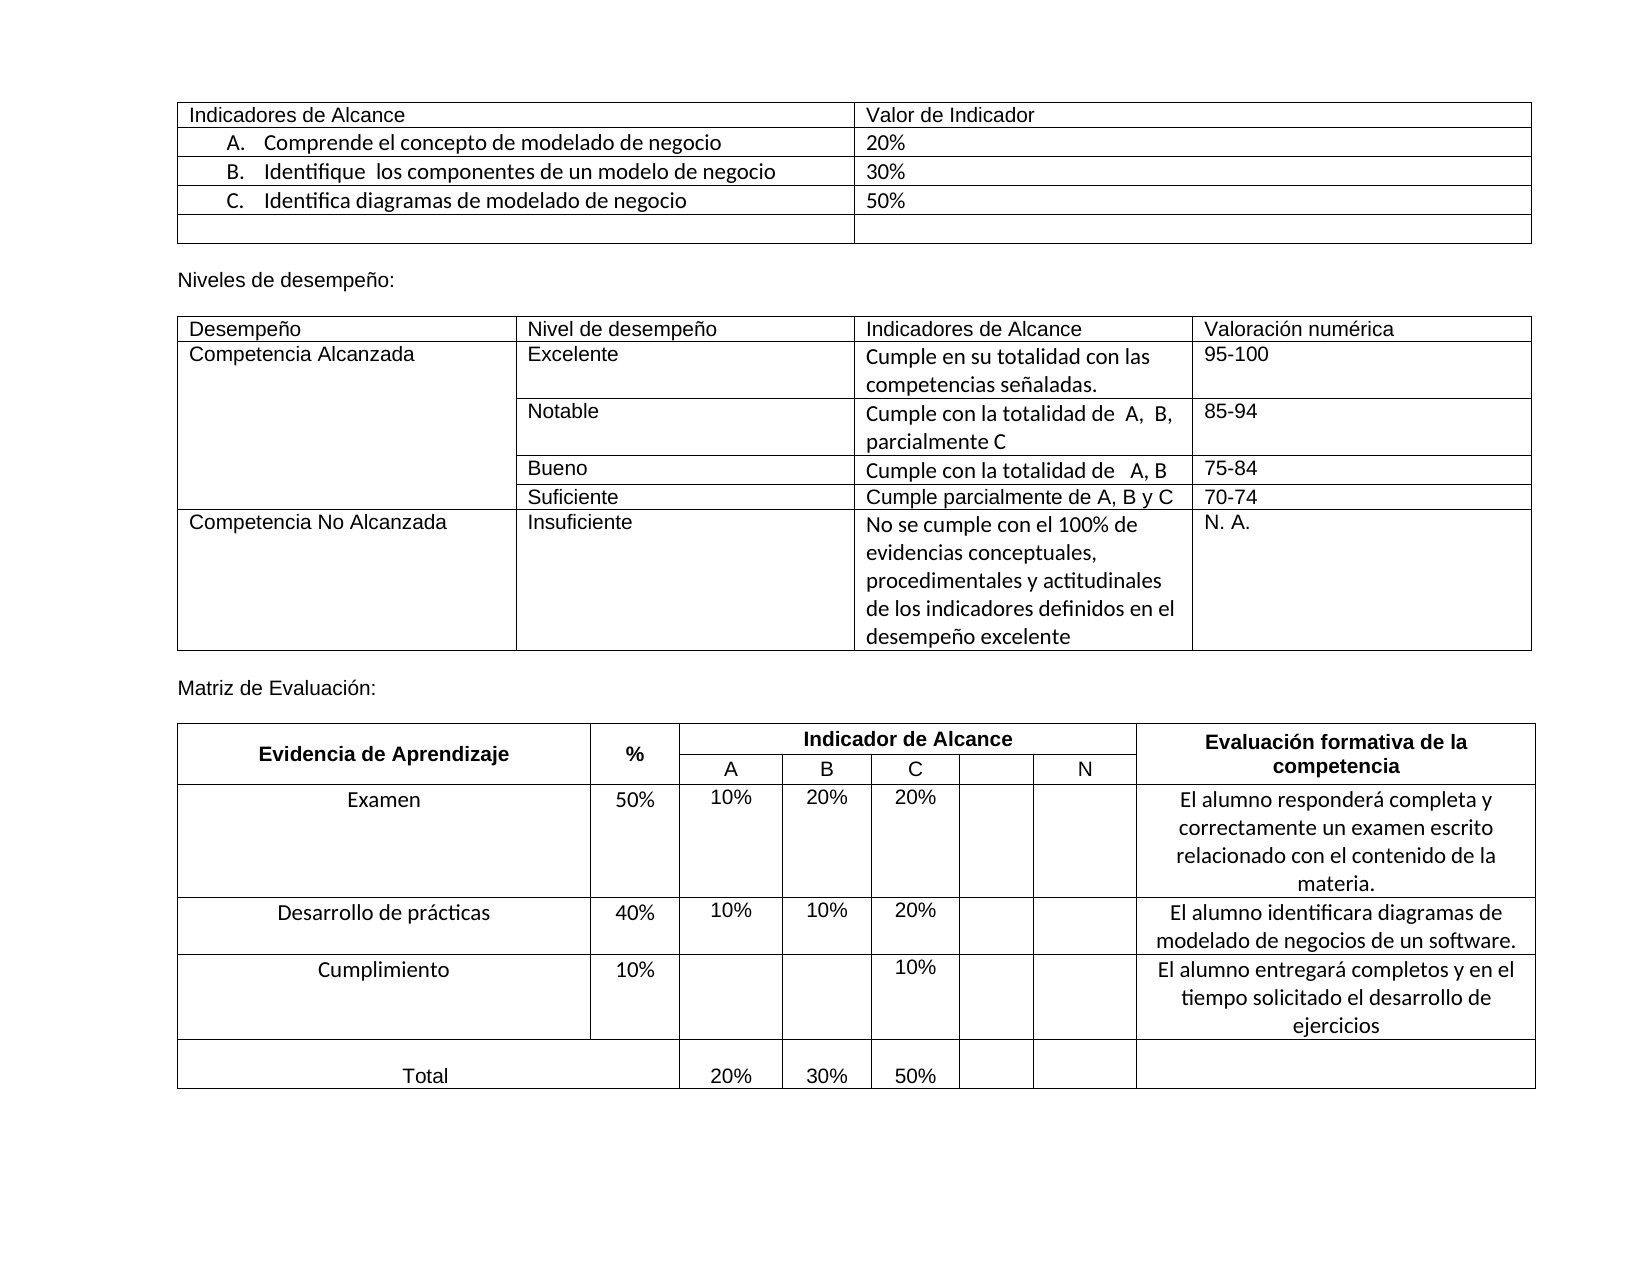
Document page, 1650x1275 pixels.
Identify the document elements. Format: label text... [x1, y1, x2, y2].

table_cell 10% [680, 785, 782, 897]
table_cell [680, 955, 782, 1039]
table_cell 75-84 [1193, 456, 1531, 484]
table_cell Examen [178, 785, 590, 897]
table_header Indicadores de Alcance [178, 103, 854, 127]
table_cell Comprende el concepto de modelado de negocio [178, 128, 854, 156]
table_cell Cumple en su totalidad con las competencias señaladas. [855, 342, 1192, 398]
table_cell El alumno entregará completos y en el tiempo solicitado el desarrollo de ejercicios [1137, 955, 1535, 1039]
table_cell El alumno responderá completa y correctamente un examen escrito relacionado con el contenido de la materia. [1137, 785, 1535, 897]
table_cell [855, 215, 1531, 243]
table_cell Suficiente [517, 485, 854, 509]
table_cell B [783, 755, 871, 784]
table_cell 20% [872, 898, 959, 954]
table_cell N [1034, 755, 1136, 784]
table_header Evaluación formativa de la competencia [1137, 724, 1535, 784]
text Matriz de Evaluación: [177, 675, 1532, 699]
table_cell Competencia No Alcanzada [178, 510, 516, 650]
table_cell 50% [855, 186, 1531, 214]
table_cell El alumno identificara diagramas de modelado de negocios de un software. [1137, 898, 1535, 954]
table_header Desempeño [178, 317, 516, 341]
table_cell Competencia Alcanzada [178, 342, 516, 509]
table_cell 20% [680, 1040, 782, 1088]
table_cell Cumple parcialmente de A, B y C [855, 485, 1192, 509]
table_cell [1034, 955, 1136, 1039]
table_cell 70-74 [1193, 485, 1531, 509]
table_header % [591, 724, 679, 784]
table_cell 20% [872, 785, 959, 897]
table_cell [960, 755, 1033, 784]
table_header Indicador de Alcance [680, 724, 1136, 753]
table_cell 10% [872, 955, 959, 1039]
table_cell Cumple con la totalidad de A, B, parcialmente C [855, 399, 1192, 455]
table_cell C [872, 755, 959, 784]
table_cell [960, 955, 1033, 1039]
table_cell Identifica diagramas de modelado de negocio [178, 186, 854, 214]
table_cell 10% [783, 898, 871, 954]
table_cell [1034, 785, 1136, 897]
table_cell 30% [783, 1040, 871, 1088]
table_cell [960, 1040, 1033, 1088]
table_header Nivel de desempeño [517, 317, 854, 341]
table_cell Desarrollo de prácticas [178, 898, 590, 954]
table_cell 10% [680, 898, 782, 954]
table_cell 40% [591, 898, 679, 954]
table_header Valor de Indicador [855, 103, 1531, 127]
table_cell 10% [591, 955, 679, 1039]
table_cell 20% [855, 128, 1531, 156]
table_cell Total [178, 1040, 679, 1088]
table_cell Cumplimiento [178, 955, 590, 1039]
table_cell [178, 215, 854, 243]
table_cell Cumple con la totalidad de A, B [855, 456, 1192, 484]
table_cell [1137, 1040, 1535, 1088]
table_cell 20% [783, 785, 871, 897]
table_cell N. A. [1193, 510, 1531, 650]
table_cell 50% [591, 785, 679, 897]
table_cell 50% [872, 1040, 959, 1088]
table_cell [960, 785, 1033, 897]
table_cell [783, 955, 871, 1039]
table_cell Identifique los componentes de un modelo de negocio [178, 157, 854, 185]
table_cell [1034, 898, 1136, 954]
table_header Valoración numérica [1193, 317, 1531, 341]
table_cell Notable [517, 399, 854, 455]
table_cell A [680, 755, 782, 784]
table_cell 95-100 [1193, 342, 1531, 398]
table_cell 30% [855, 157, 1531, 185]
table_cell Excelente [517, 342, 854, 398]
table_cell [960, 898, 1033, 954]
table_cell No se cumple con el 100% de evidencias conceptuales, procedimentales y actitudinales de los indicadores definidos en el desempeño excelente [855, 510, 1192, 650]
table_header Indicadores de Alcance [855, 317, 1192, 341]
table_cell Bueno [517, 456, 854, 484]
table_cell 85-94 [1193, 399, 1531, 455]
table_header Evidencia de Aprendizaje [178, 724, 590, 784]
table_cell Insuficiente [517, 510, 854, 650]
text Niveles de desempeño: [177, 268, 1532, 292]
table_cell [1034, 1040, 1136, 1088]
